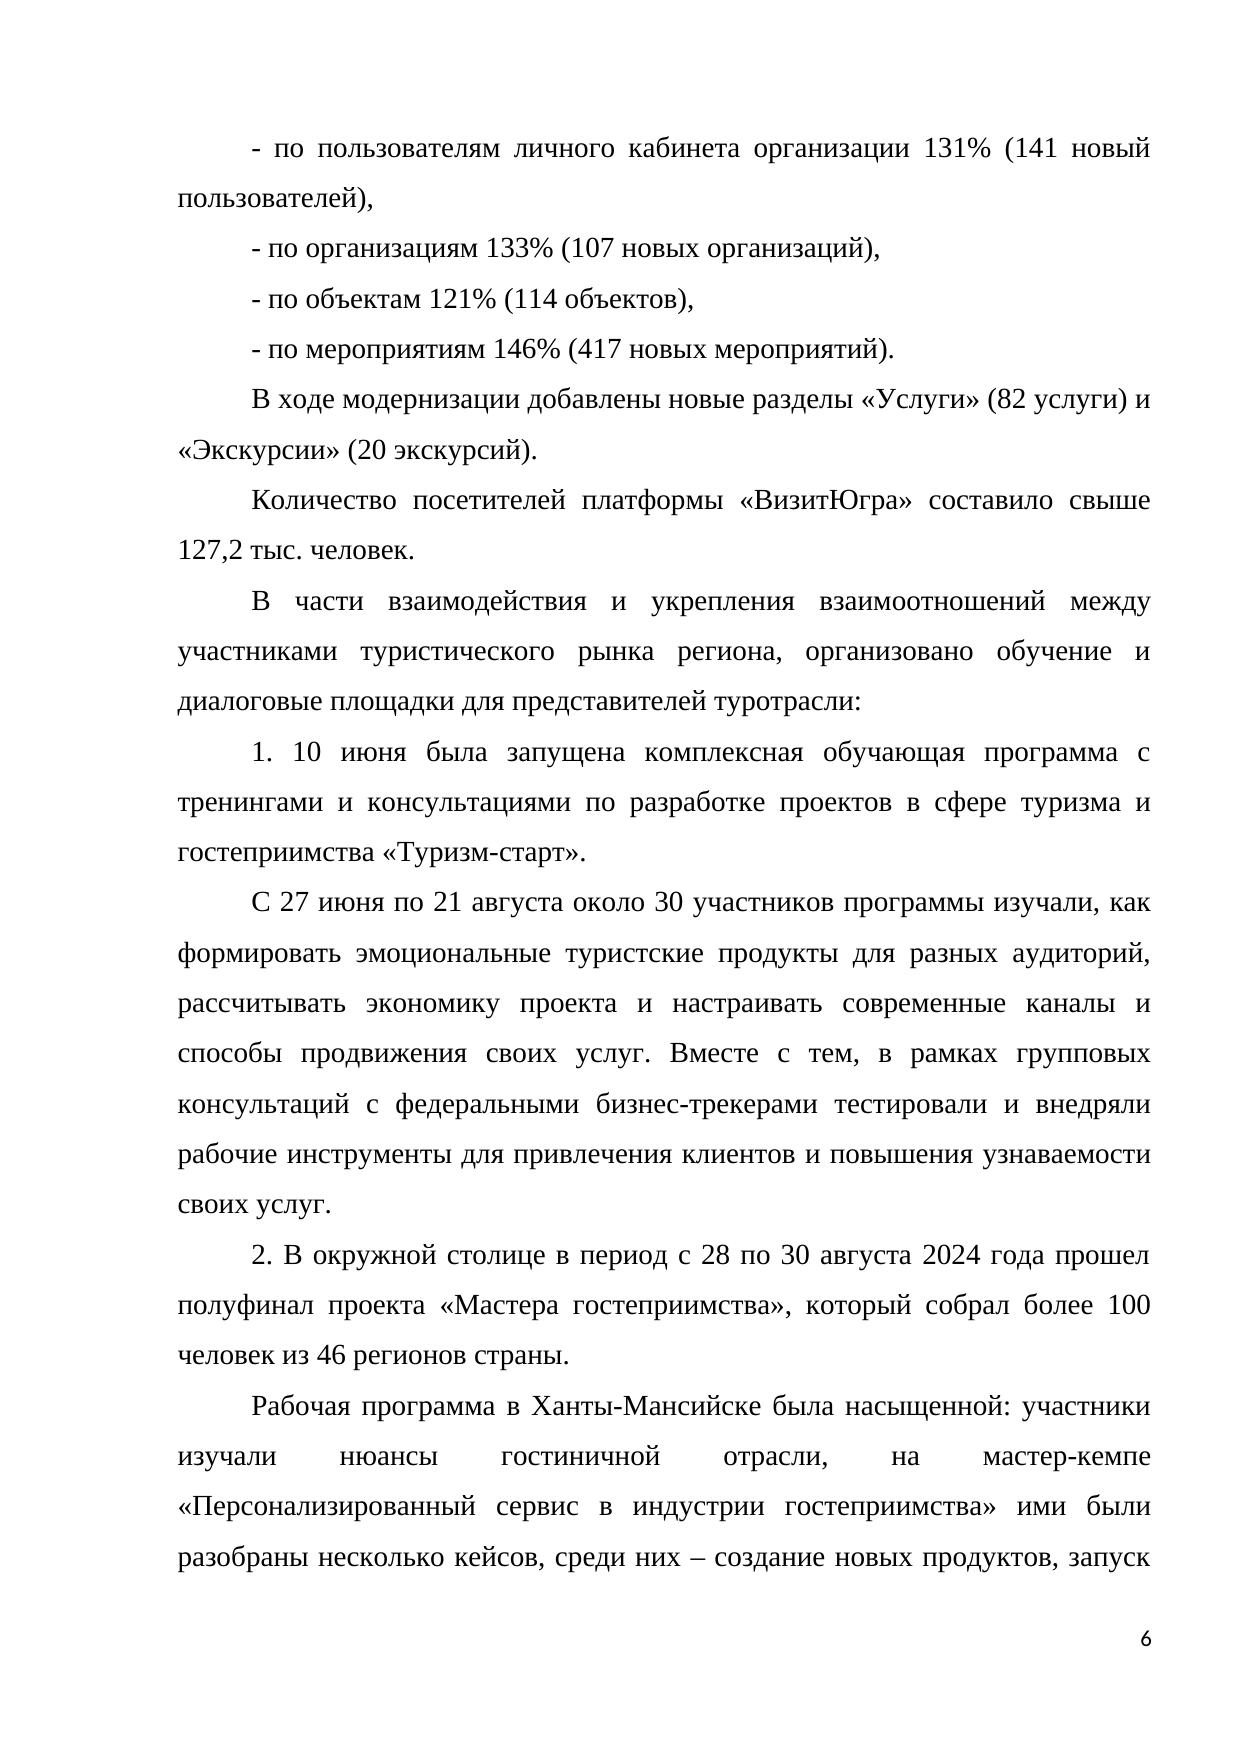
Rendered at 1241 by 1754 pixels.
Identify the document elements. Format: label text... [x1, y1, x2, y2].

list В ходе модернизации добавлены новые разделы «Услуги» (82 услуги) и «Экскурсии» (20 экскурсий). [177, 381, 1152, 465]
list - по мероприятиям 146% (417 новых мероприятий). [177, 331, 1152, 365]
list 2. В окружной столице в период с 28 по 30 августа 2024 года прошел полуфинал проекта «Мастера гостеприимства», который собрал более 100 человек из 46 регионов страны. [177, 1237, 1152, 1371]
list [177, 1388, 1152, 1572]
list С 27 июня по 21 августа около 30 участников программы изучали, как формировать эмоциональные туристские продукты для разных аудиторий, рассчитывать экономику проекта и настраивать современные каналы и способы продвижения своих услуг. Вместе с тем, в рамках групповых консультаций с федеральными бизнес-трекерами тестировали и внедряли рабочие инструменты для привлечения клиентов и повышения узнаваемости своих услуг. [177, 884, 1152, 1220]
list 1. 10 июня была запущена комплексная обучающая программа с тренингами и консультациями по разработке проектов в сфере туризма и гостеприимства «Туризм-старт». [177, 734, 1152, 868]
list В части взаимодействия и укрепления взаимоотношений между участниками туристического рынка региона, организовано обучение и диалоговые площадки для представителей туротрасли: [177, 583, 1152, 717]
list Количество посетителей платформы «ВизитЮгра» составило свыше 127,2 тыс. человек. [177, 482, 1152, 566]
list - по объектам 121% (114 объектов), [177, 281, 1152, 314]
list - по организациям 133% (107 новых организаций), [177, 231, 1152, 264]
list - по пользователям личного кабинета организации 131% (141 новый пользователей), [177, 130, 1152, 214]
